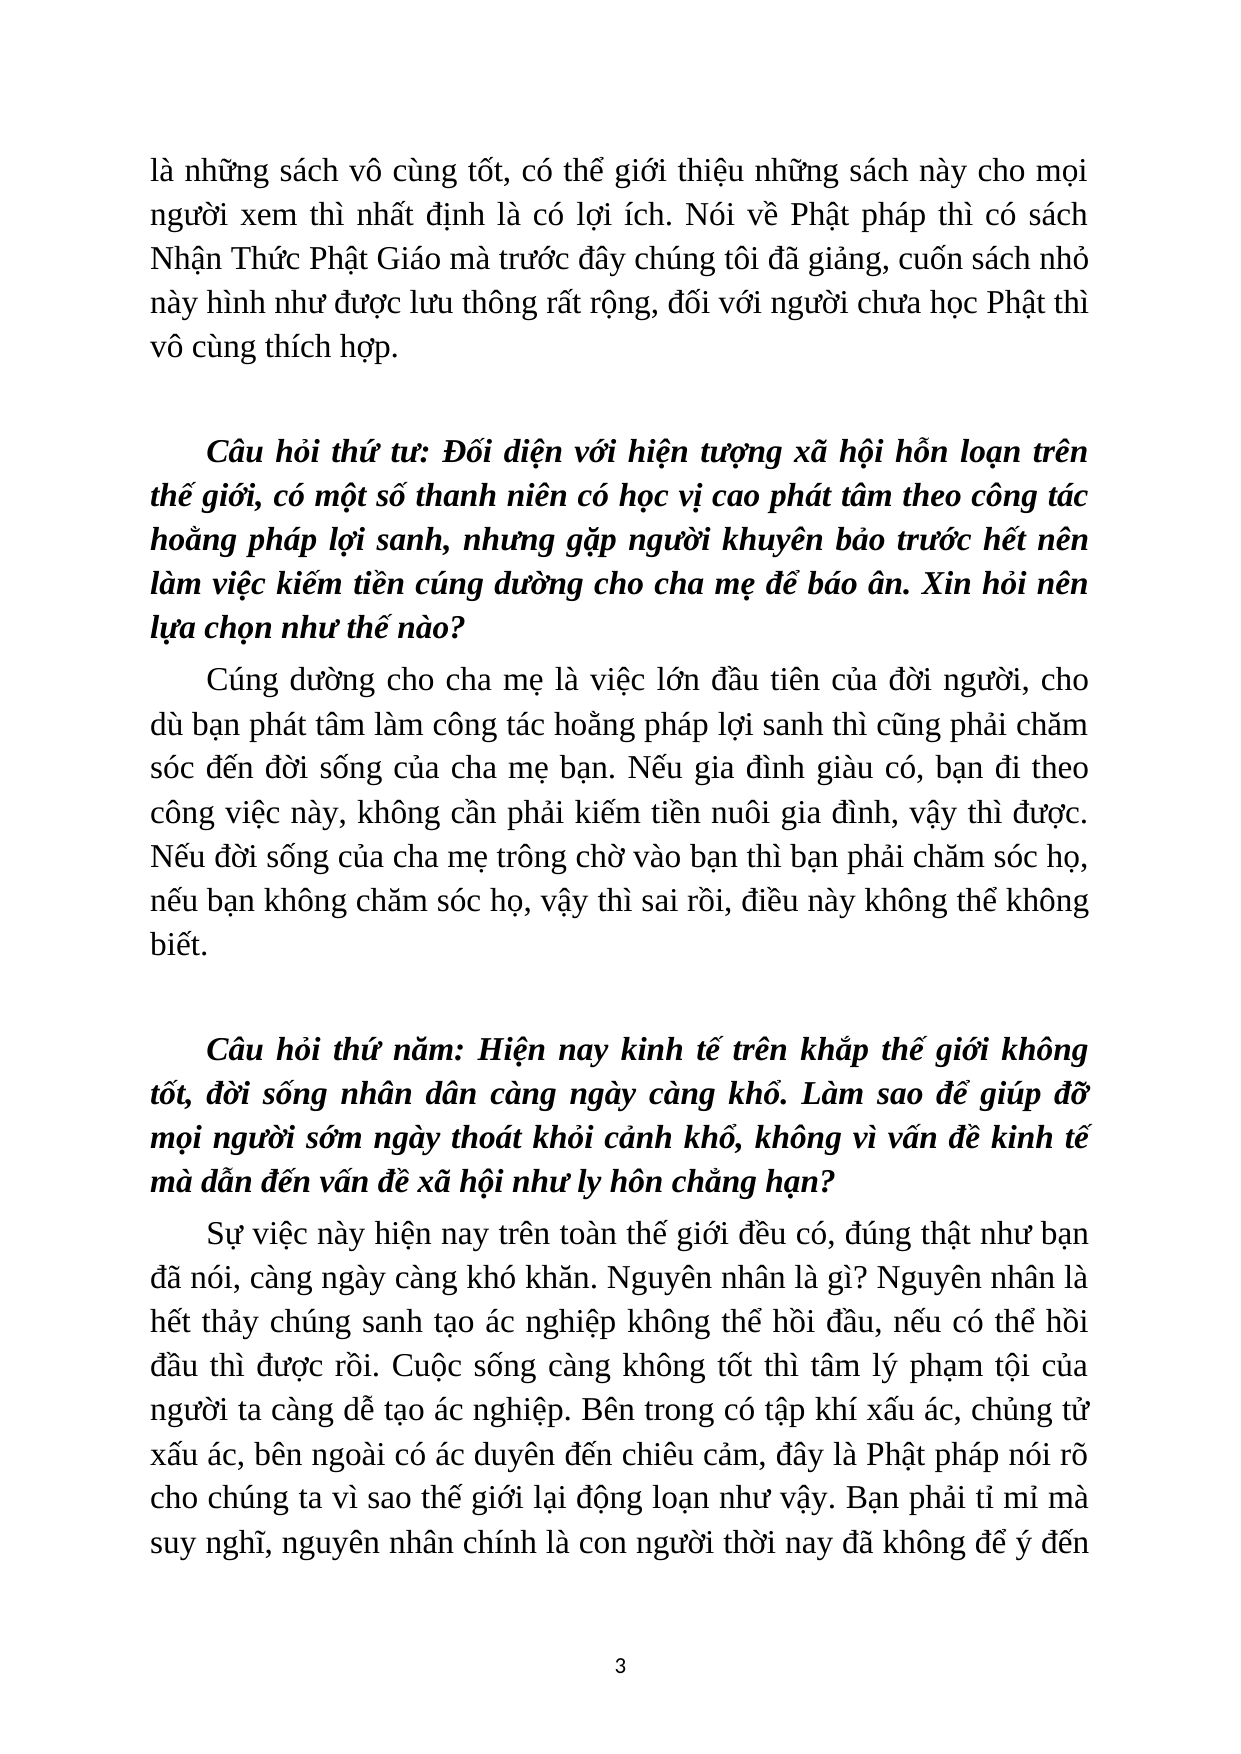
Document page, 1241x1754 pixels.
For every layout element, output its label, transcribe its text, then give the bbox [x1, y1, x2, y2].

text Câu hỏi thứ tư: Đối diện với hiện tượng xã hội hỗn loạn trên thế giới, có một số thanh niên có học vị cao phát tâm theo công tác hoằng pháp lợi sanh, nhưng gặp người khuyên bảo trước hết nên làm việc kiếm tiền cúng dường cho cha mẹ để báo ân. Xin hỏi nên lựa chọn như thế nào? [150, 431, 1090, 646]
text Câu hỏi thứ năm: Hiện nay kinh tế trên khắp thế giới không tốt, đời sống nhân dân càng ngày càng khổ. Làm sao để giúp đỡ mọi người sớm ngày thoát khỏi cảnh khổ, không vì vấn đề kinh tế mà dẫn đến vấn đề xã hội như ly hôn chẳng hạn? [150, 1029, 1090, 1199]
text Cúng dường cho cha mẹ là việc lớn đầu tiên của đời người, cho dù bạn phát tâm làm công tác hoằng pháp lợi sanh thì cũng phải chăm sóc đến đời sống của cha mẹ bạn. Nếu gia đình giàu có, bạn đi theo công việc này, không cần phải kiếm tiền nuôi gia đình, vậy thì được. Nếu đời sống của cha mẹ trông chờ vào bạn thì bạn phải chăm sóc họ, nếu bạn không chăm sóc họ, vậy thì sai rồi, điều này không thể không biết. [150, 660, 1090, 962]
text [150, 150, 1090, 364]
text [150, 1213, 1090, 1560]
